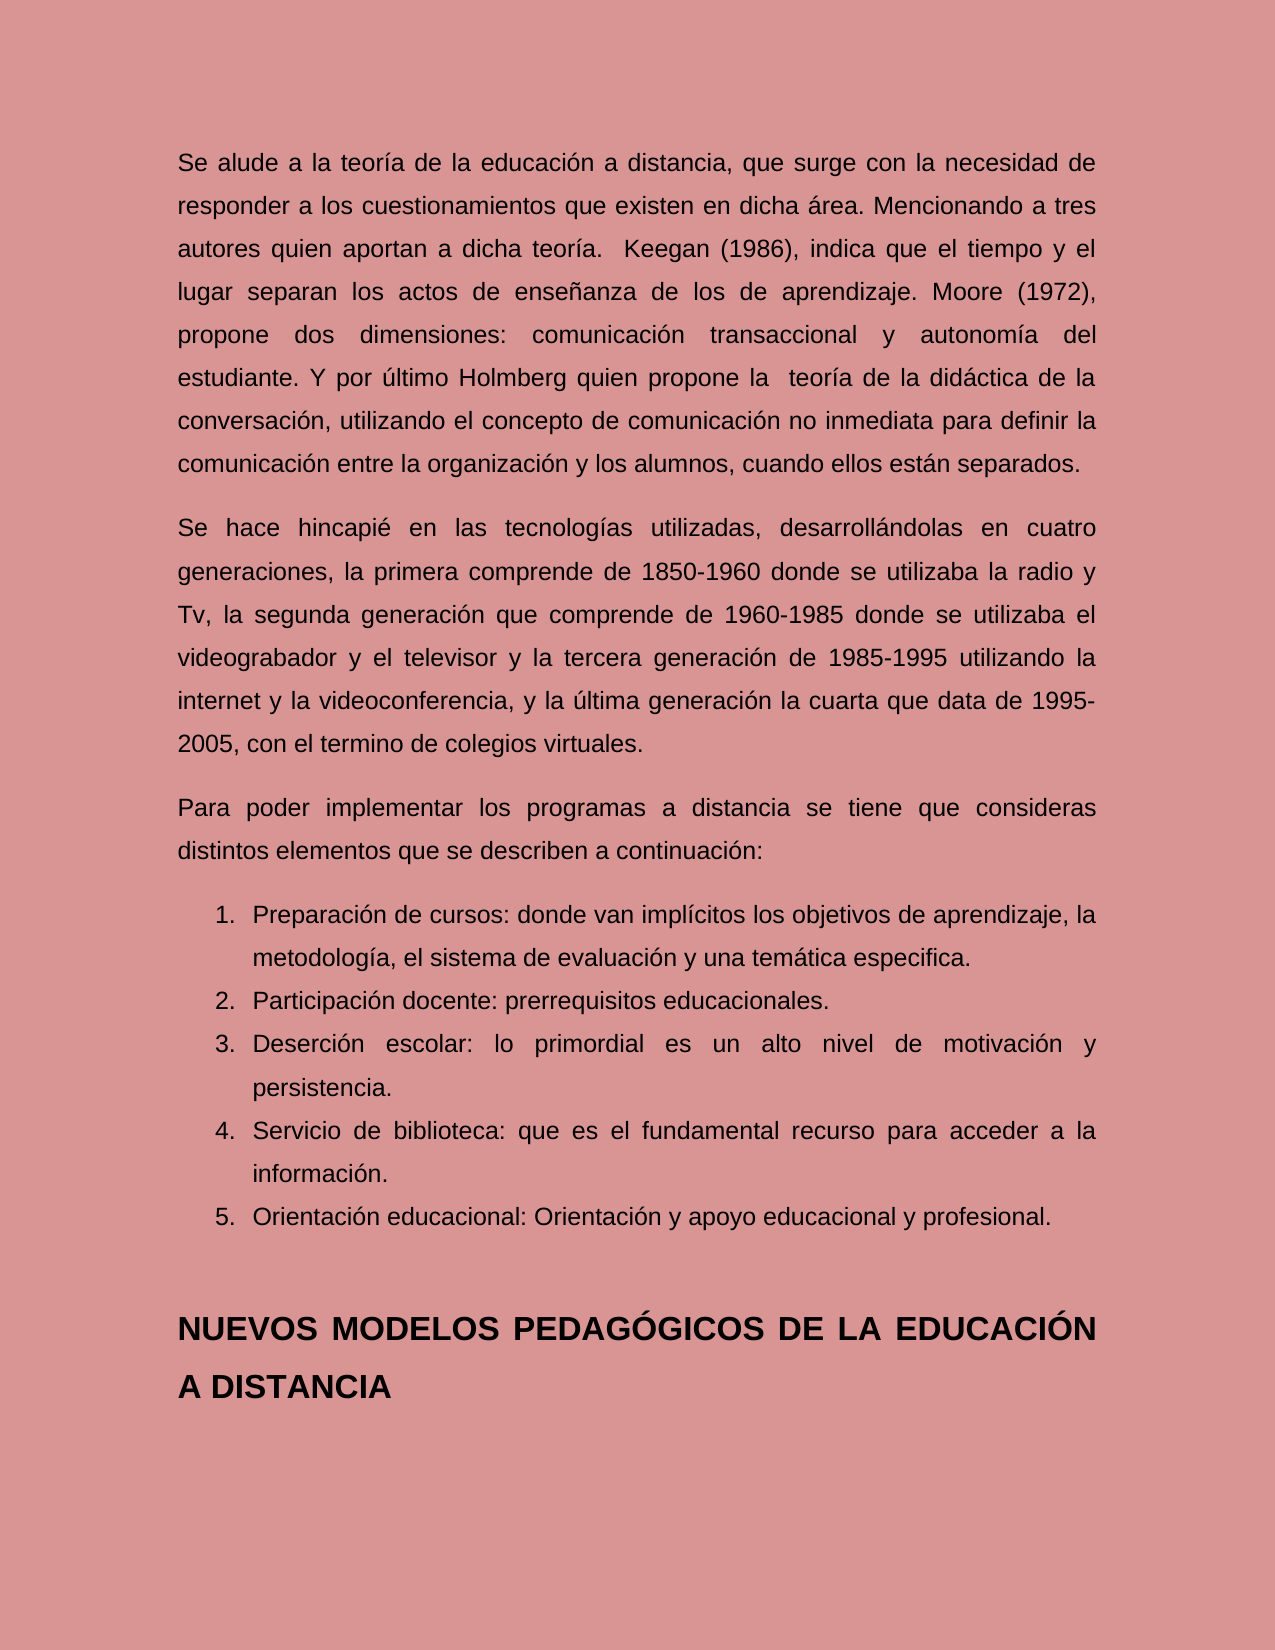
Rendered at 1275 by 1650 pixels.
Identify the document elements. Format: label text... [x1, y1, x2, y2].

list Participación docente: prerrequisitos educacionales. [215, 986, 1098, 1015]
text NUEVOS MODELOS PEDAGÓGICOS DE LA EDUCACIÓN A DISTANCIA [177, 1309, 1098, 1405]
list Preparación de cursos: donde van implícitos los objetivos de aprendizaje, la metodología, el sistema de evaluación y una temática especifica. [215, 900, 1098, 972]
list Deserción escolar: lo primordial es un alto nivel de motivación y persistencia. [215, 1029, 1098, 1101]
list Orientación educacional: Orientación y apoyo educacional y profesional. [215, 1202, 1098, 1231]
text Para poder implementar los programas a distancia se tiene que consideras distintos elementos que se describen a continuación: [177, 793, 1098, 865]
list Servicio de biblioteca: que es el fundamental recurso para acceder a la información. [215, 1116, 1098, 1188]
text Se alude a la teoría de la educación a distancia, que surge con la necesidad de responder a los cuestionamientos que existen en dicha área. Mencionando a tres autores quien aportan a dicha teoría. Keegan (1986), indica que el tiempo y el lugar separan los actos de enseñanza de los de aprendizaje. Moore (1972), propone dos dimensiones: comunicación transaccional y autonomía del estudiante. Y por último Holmberg quien propone la teoría de la didáctica de la conversación, utilizando el concepto de comunicación no inmediata para definir la comunicación entre la organización y los alumnos, cuando ellos están separados. [177, 148, 1098, 478]
text Se hace hincapié en las tecnologías utilizadas, desarrollándolas en cuatro generaciones, la primera comprende de 1850-1960 donde se utilizaba la radio y Tv, la segunda generación que comprende de 1960-1985 donde se utilizaba el videograbador y el televisor y la tercera generación de 1985-1995 utilizando la internet y la videoconferencia, y la última generación la cuarta que data de 1995-2005, con el termino de colegios virtuales. [177, 513, 1098, 758]
